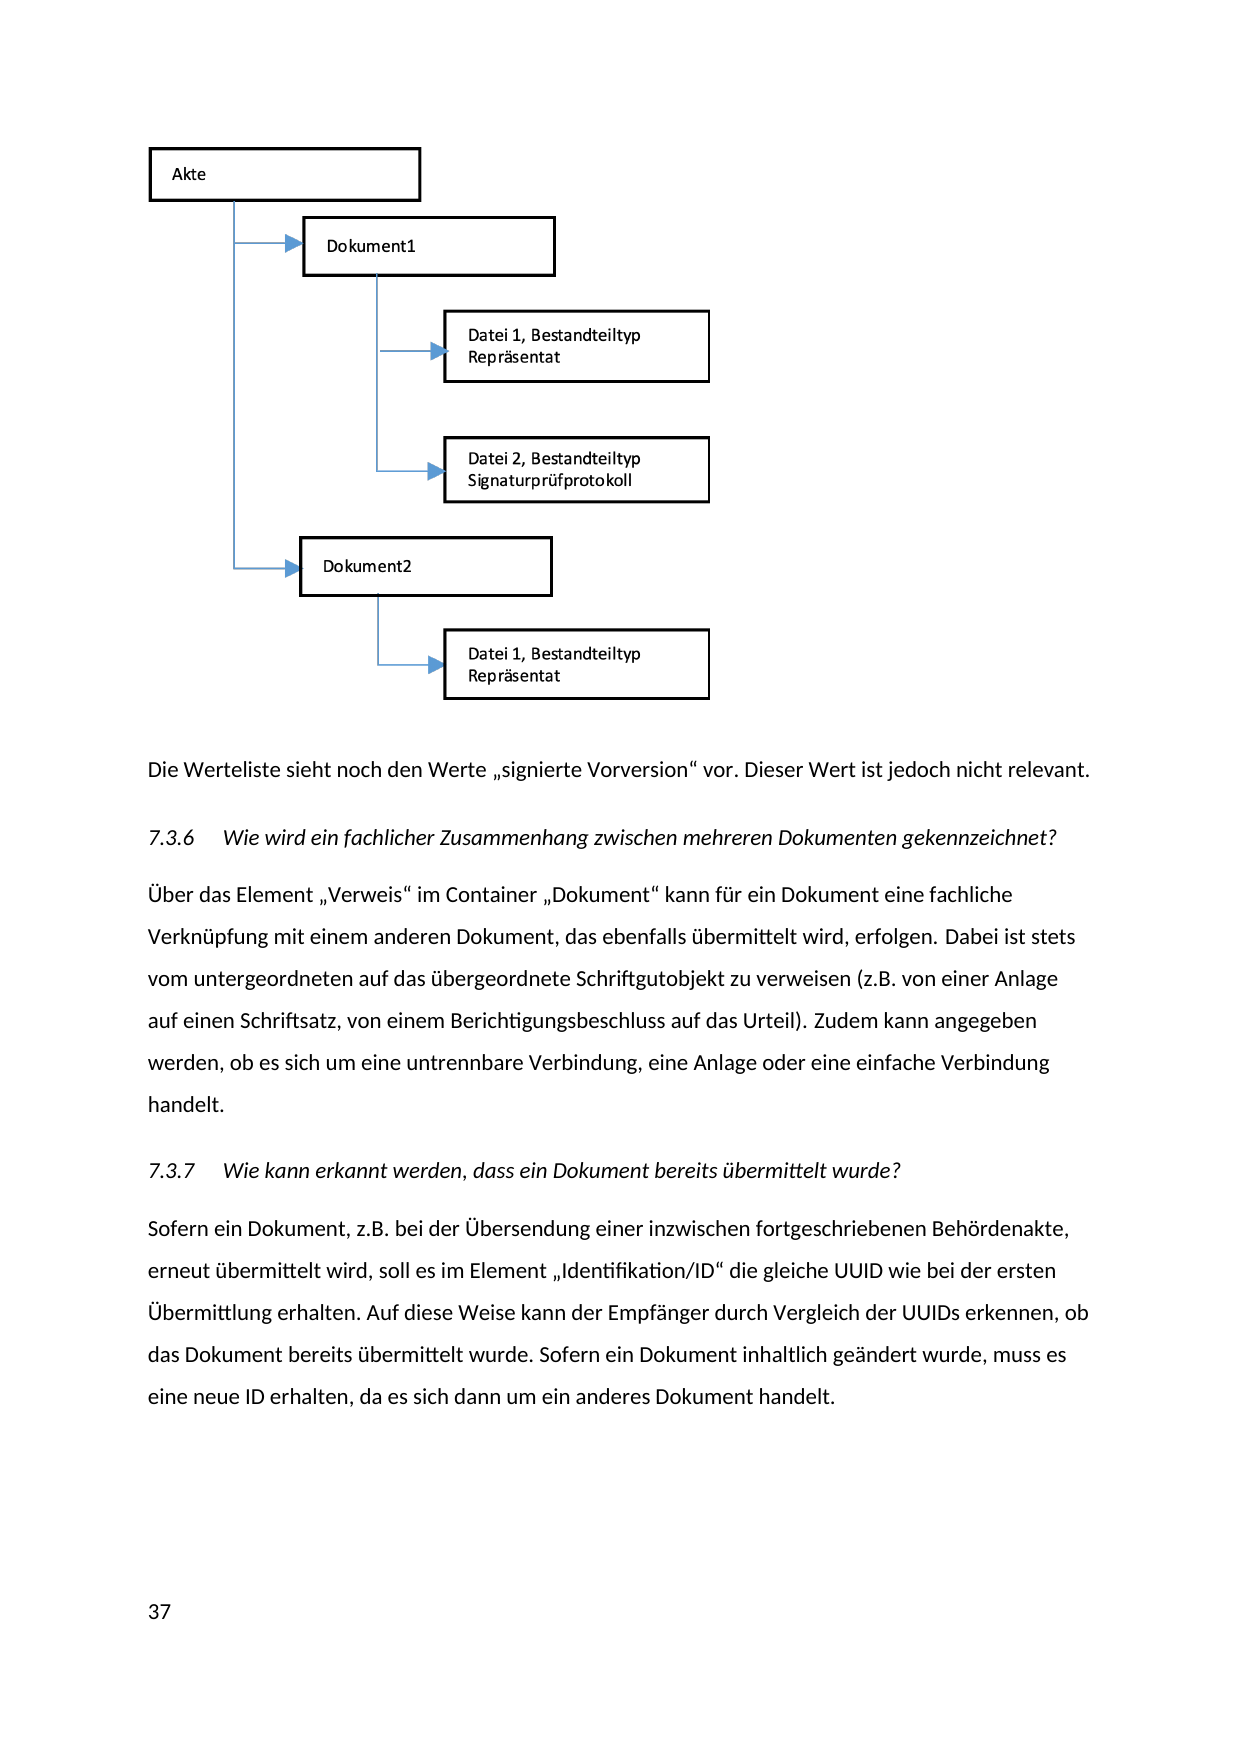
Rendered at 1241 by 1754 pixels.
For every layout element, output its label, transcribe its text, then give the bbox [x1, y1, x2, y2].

picture [147, 147, 710, 700]
text Sofern ein Dokument, z.B. bei der Übersendung einer inzwischen fortgeschriebenen Behördenakte, erneut übermittelt wird, soll es im Element „Identifikation/ID“ die gleiche UUID wie bei der ersten Übermittlung erhalten. Auf diese Weise kann der Empfänger durch Vergleich der UUIDs erkennen, ob das Dokument bereits übermittelt wurde. Sofern ein Dokument inhaltlich geändert wurde, muss es eine neue ID erhalten, da es sich dann um ein anderes Dokument handelt. [148, 1214, 1093, 1410]
text Die Werteliste sieht noch den Werte „signierte Vorversion“ vor. Dieser Wert ist jedoch nicht relevant. [148, 756, 1093, 784]
subtitle Wie kann erkannt werden, dass ein Dokument bereits übermittelt wurde? [148, 1157, 1093, 1185]
subtitle Wie wird ein fachlicher Zusammenhang zwischen mehreren Dokumenten gekennzeichnet? [148, 823, 1093, 851]
text Über das Element „Verweis“ im Container „Dokument“ kann für ein Dokument eine fachliche Verknüpfung mit einem anderen Dokument, das ebenfalls übermittelt wird, erfolgen. Dabei ist stets vom untergeordneten auf das übergeordnete Schriftgutobjekt zu verweisen (z.B. von einer Anlage auf einen Schriftsatz, von einem Berichtigungsbeschluss auf das Urteil). Zudem kann angegeben werden, ob es sich um eine untrennbare Verbindung, eine Anlage oder eine einfache Verbindung handelt. [148, 880, 1093, 1118]
